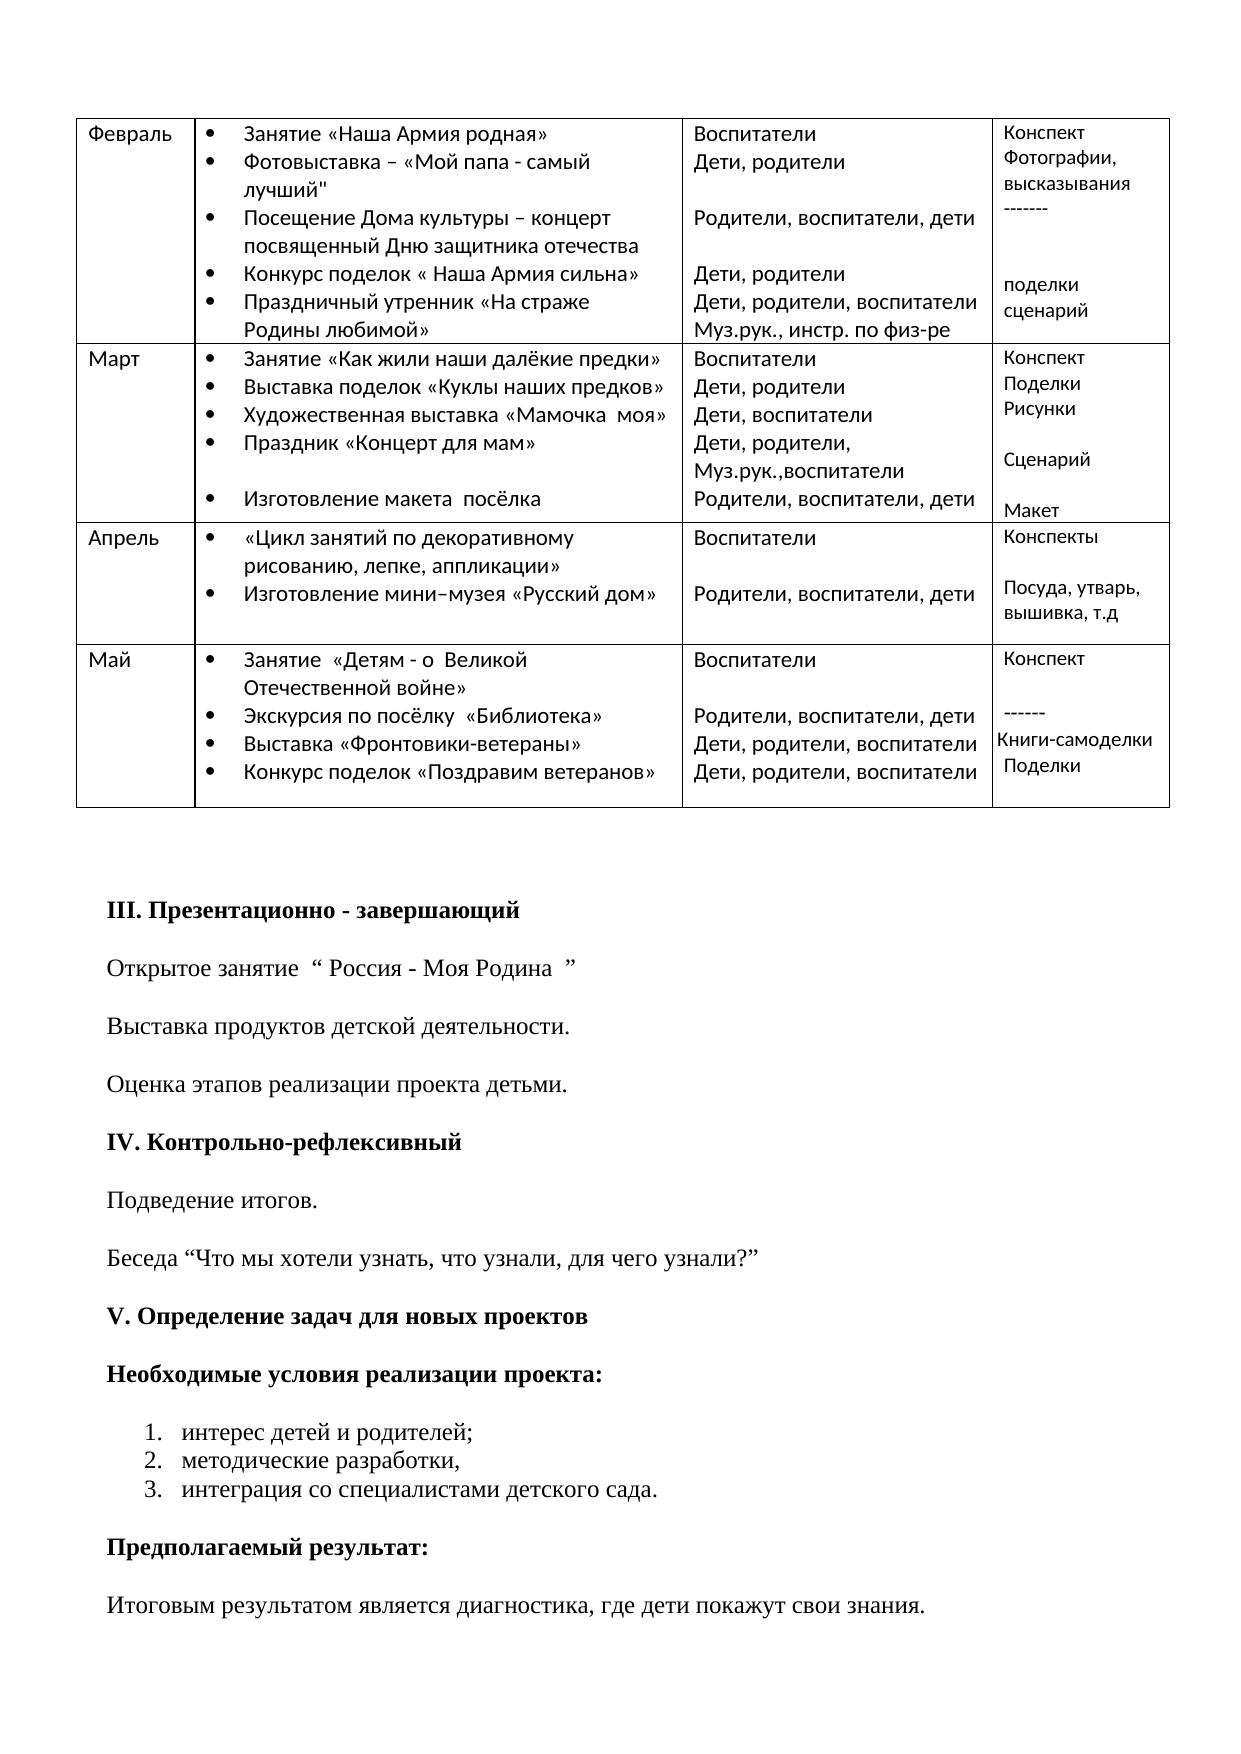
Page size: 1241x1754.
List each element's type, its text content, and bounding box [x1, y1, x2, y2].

list интеграция со специалистами детского сада. [144, 1474, 1140, 1503]
text Выставка продуктов детской деятельности. [106, 1011, 1140, 1040]
text III. Презентационно - завершающий [106, 895, 1140, 924]
table_cell Май [77, 645, 194, 807]
text Итоговым результатом является диагностика, где дети покажут свои знания. [106, 1590, 1140, 1619]
table_cell Март [77, 344, 194, 522]
text Подведение итогов. [106, 1185, 1140, 1214]
text V. Определение задач для новых проектов [106, 1301, 1140, 1329]
text Оценка этапов реализации проекта детьми. [106, 1069, 1140, 1098]
text Беседа “Что мы хотели узнать, что узнали, для чего узнали?” [106, 1243, 1140, 1272]
table_cell Конспект Фотографии, высказывания ------- поделки сценарий [993, 119, 1169, 343]
list интерес детей и родителей; [144, 1417, 1140, 1445]
table_cell Воспитатели Родители, воспитатели, дети Дети, родители, воспитатели Дети, родители, воспитатели [683, 645, 992, 807]
text Предполагаемый результат: [106, 1532, 1140, 1561]
list методические разработки, [144, 1445, 1140, 1474]
table_cell Занятие «Детям - о Великой Отечественной войне» Экскурсия по посёлку «Библиотека» Выставка «Фронтовики-ветераны» Конкурс поделок «Поздравим ветеранов» [196, 645, 682, 807]
table_cell Конспект ------ Книги-самоделки Поделки [993, 645, 1169, 807]
table_cell «Цикл занятий по декоративному рисованию, лепке, аппликации» Изготовление мини–музея «Русский дом» [196, 523, 682, 644]
table_cell Занятие «Как жили наши далёкие предки» Выставка поделок «Куклы наших предков» Художественная выставка «Мамочка моя» Праздник «Концерт для мам» Изготовление макета посёлка [196, 344, 682, 522]
table_cell Воспитатели Родители, воспитатели, дети [683, 523, 992, 644]
text Необходимые условия реализации проекта: [106, 1359, 1140, 1387]
table_cell Апрель [77, 523, 194, 644]
table_cell Воспитатели Дети, родители Дети, воспитатели Дети, родители, Муз.рук.,воспитатели Родители, воспитатели, дети [683, 344, 992, 522]
text Открытое занятие “ Россия - Моя Родина ” [106, 953, 1140, 982]
table_cell Занятие «Наша Армия родная» Фотовыставка – «Мой папа - самый лучший" Посещение Дома культуры – концерт посвященный Дню защитника отечества Конкурс поделок « Наша Армия сильна» Праздничный утренник «На страже Родины любимой» [196, 119, 682, 343]
table_cell Конспект Поделки Рисунки Сценарий Макет [993, 344, 1169, 522]
table_cell Воспитатели Дети, родители Родители, воспитатели, дети Дети, родители Дети, родители, воспитатели Муз.рук., инстр. по физ-ре [683, 119, 992, 343]
table_cell Февраль [77, 119, 194, 343]
table_cell Конспекты Посуда, утварь, вышивка, т.д [993, 523, 1169, 644]
text IV. Контрольно-рефлексивный [106, 1127, 1140, 1156]
